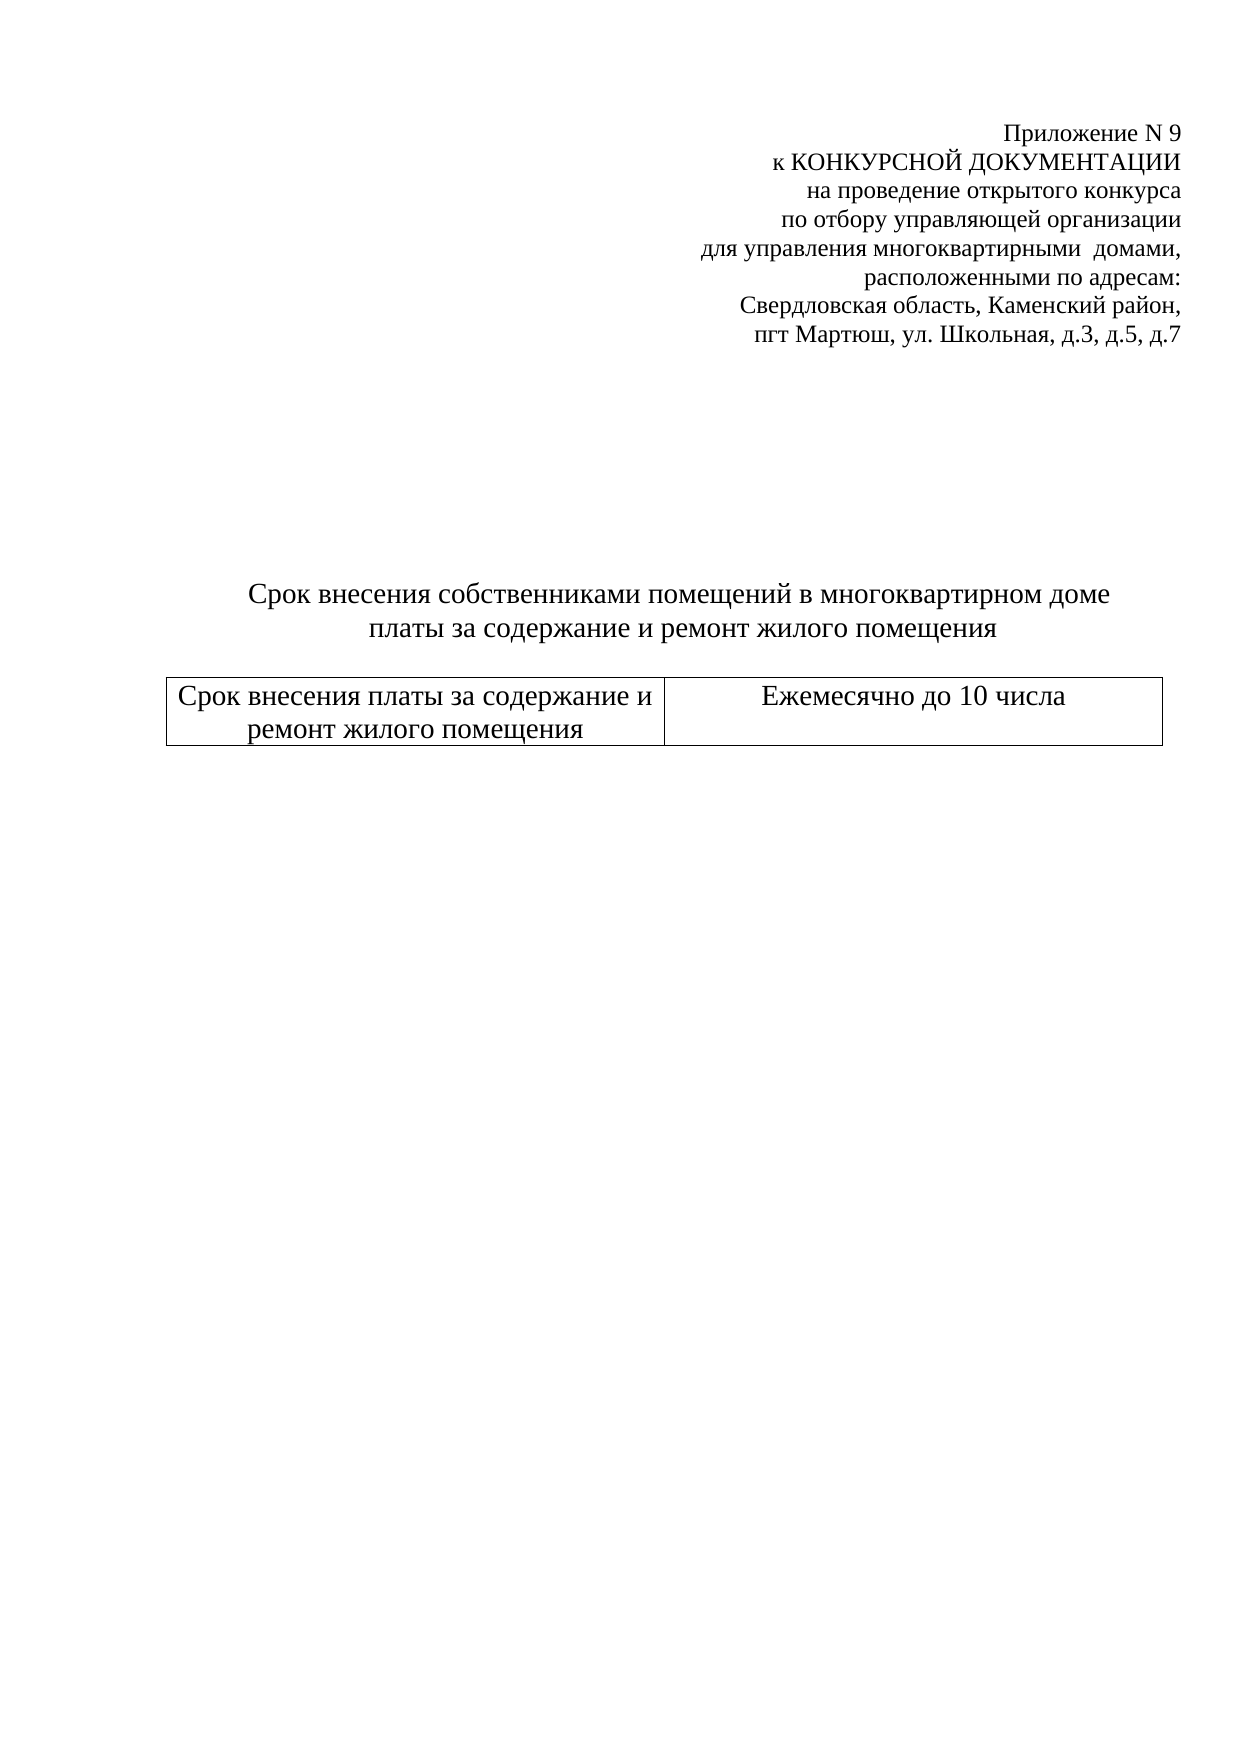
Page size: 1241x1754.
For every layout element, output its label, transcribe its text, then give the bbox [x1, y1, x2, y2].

text к КОНКУРСНОЙ ДОКУМЕНТАЦИИ [177, 147, 1181, 176]
list по отбору управляющей организации [177, 204, 1181, 233]
text платы за содержание и ремонт жилого помещения [177, 610, 1181, 643]
text Срок внесения собственниками помещений в многоквартирном доме [177, 576, 1181, 610]
list пгт Мартюш, ул. Школьная, д.3, д.5, д.7 [177, 319, 1181, 348]
list для управления многоквартирными домами, [177, 233, 1181, 262]
text Свердловская область, Каменский район, [177, 291, 1181, 319]
table_header Срок внесения платы за содержание и ремонт жилого помещения [167, 678, 664, 745]
list расположенными по адресам: [177, 262, 1181, 291]
text Приложение N 9 [177, 118, 1181, 147]
list на проведение открытого конкурса [177, 176, 1181, 204]
table_header Ежемесячно до 10 числа [665, 678, 1162, 745]
